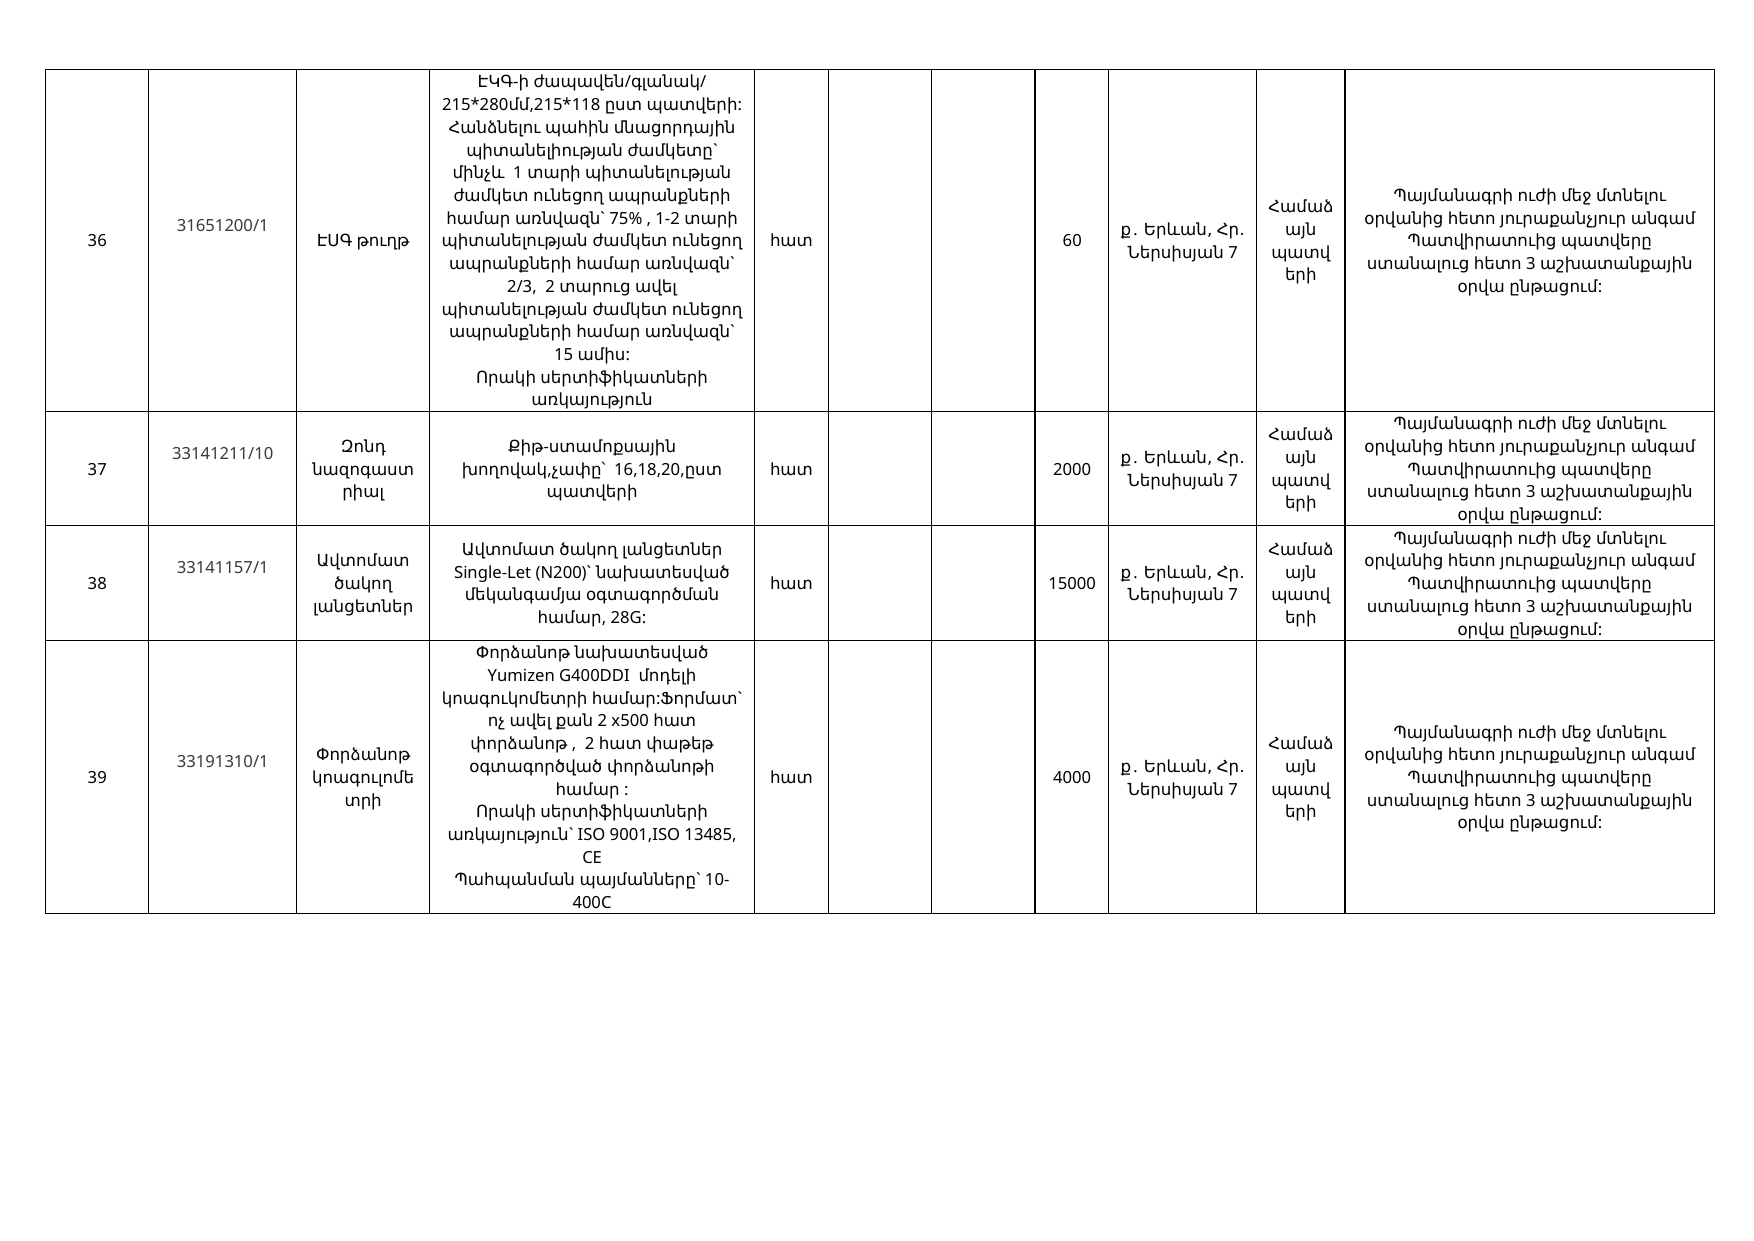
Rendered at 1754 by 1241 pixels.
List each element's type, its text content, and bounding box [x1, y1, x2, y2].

table_cell [829, 526, 931, 640]
table_cell Համաձայն պատվերի [1257, 412, 1344, 525]
table_cell [829, 412, 931, 525]
table_cell հատ [755, 412, 828, 525]
table_cell 39 [46, 641, 148, 913]
table_cell Քիթ-ստամոքսային խողովակ,չափը՝ 16,18,20,ըստ պատվերի [430, 412, 754, 525]
table_cell [829, 70, 931, 411]
table_cell հատ [755, 641, 828, 913]
table_cell ք․ Երևան, Հր․ Ներսիսյան 7 [1109, 526, 1256, 640]
table_cell Ավտոմատ ծակող լանցետներ [297, 526, 429, 640]
table_cell 33141211/10 [149, 412, 296, 525]
table_cell 33141157/1 [149, 526, 296, 640]
table_cell ք․ Երևան, Հր․ Ներսիսյան 7 [1109, 70, 1256, 411]
table_cell Պայմանագրի ուժի մեջ մտնելու օրվանից հետո յուրաքանչյուր անգամ Պատվիրատուից պատվերը ստանալուց հետո 3 աշխատանքային օրվա ընթացում: [1346, 412, 1714, 525]
table_cell Զոնդ նազոգաստրիալ [297, 412, 429, 525]
table_cell 36 [46, 70, 148, 411]
table_cell Պայմանագրի ուժի մեջ մտնելու օրվանից հետո յուրաքանչյուր անգամ Պատվիրատուից պատվերը ստանալուց հետո 3 աշխատանքային օրվա ընթացում: [1346, 70, 1714, 411]
table_cell Ավտոմատ ծակող լանցետներ Single-Let (N200)` նախատեսված մեկանգամյա օգտագործման համար, 28G: [430, 526, 754, 640]
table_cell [1109, 641, 1256, 913]
table_cell [932, 70, 1034, 411]
table_cell Փորձանոթ նախատեսված Yumizen G400DDI մոդելի կոագուկոմետրի համար:Ֆորմատ` ոչ ավել քան 2 x500 հատ փորձանոթ , 2 հատ փաթեթ օգտագործված փորձանոթի համար : Որակի սերտիֆիկատների առկայություն` ISO 9001,ISO 13485, CE Պահպանման պայմանները` 10-400C [430, 641, 754, 913]
table_cell հատ [755, 70, 828, 411]
table_cell [829, 641, 931, 913]
table_cell [932, 641, 1034, 913]
table_cell [932, 412, 1034, 525]
table_cell ք․ Երևան, Հր․ Ներսիսյան 7 [1109, 412, 1256, 525]
table_cell 37 [46, 412, 148, 525]
table_cell ԷՍԳ թուղթ [297, 70, 429, 411]
table_cell 33191310/1 [149, 641, 296, 913]
table_cell ԷԿԳ-ի ժապավեն/գլանակ/ 215*280մմ,215*118 ըստ պատվերի: Հանձնելու պահին մնացորդային պիտանելիության ժամկետը` մինչև 1 տարի պիտանելության ժամկետ ունեցող ապրանքների համար առնվազն` 75% , 1-2 տարի պիտանելության ժամկետ ունեցող ապրանքների համար առնվազն` 2/3, 2 տարուց ավել պիտանելության ժամկետ ունեցող ապրանքների համար առնվազն` 15 ամիս: Որակի սերտիֆիկատների առկայություն [430, 70, 754, 411]
table_cell 4000 [1036, 641, 1108, 913]
table_cell Համաձայն պատվերի [1257, 526, 1344, 640]
table_cell 15000 [1036, 526, 1108, 640]
table_cell 38 [46, 526, 148, 640]
table_cell Պայմանագրի ուժի մեջ մտնելու օրվանից հետո յուրաքանչյուր անգամ Պատվիրատուից պատվերը ստանալուց հետո 3 աշխատանքային օրվա ընթացում: [1346, 526, 1714, 640]
table_cell [932, 526, 1034, 640]
table_cell 31651200/1 [149, 70, 296, 411]
table_cell Փորձանոթ կոագուլոմետրի [297, 641, 429, 913]
table_cell 2000 [1036, 412, 1108, 525]
table_cell Համաձայն պատվերի [1257, 70, 1344, 411]
table_cell Համաձայն պատվերի [1257, 641, 1344, 913]
table_cell հատ [755, 526, 828, 640]
table_cell 60 [1036, 70, 1108, 411]
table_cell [1346, 641, 1714, 913]
